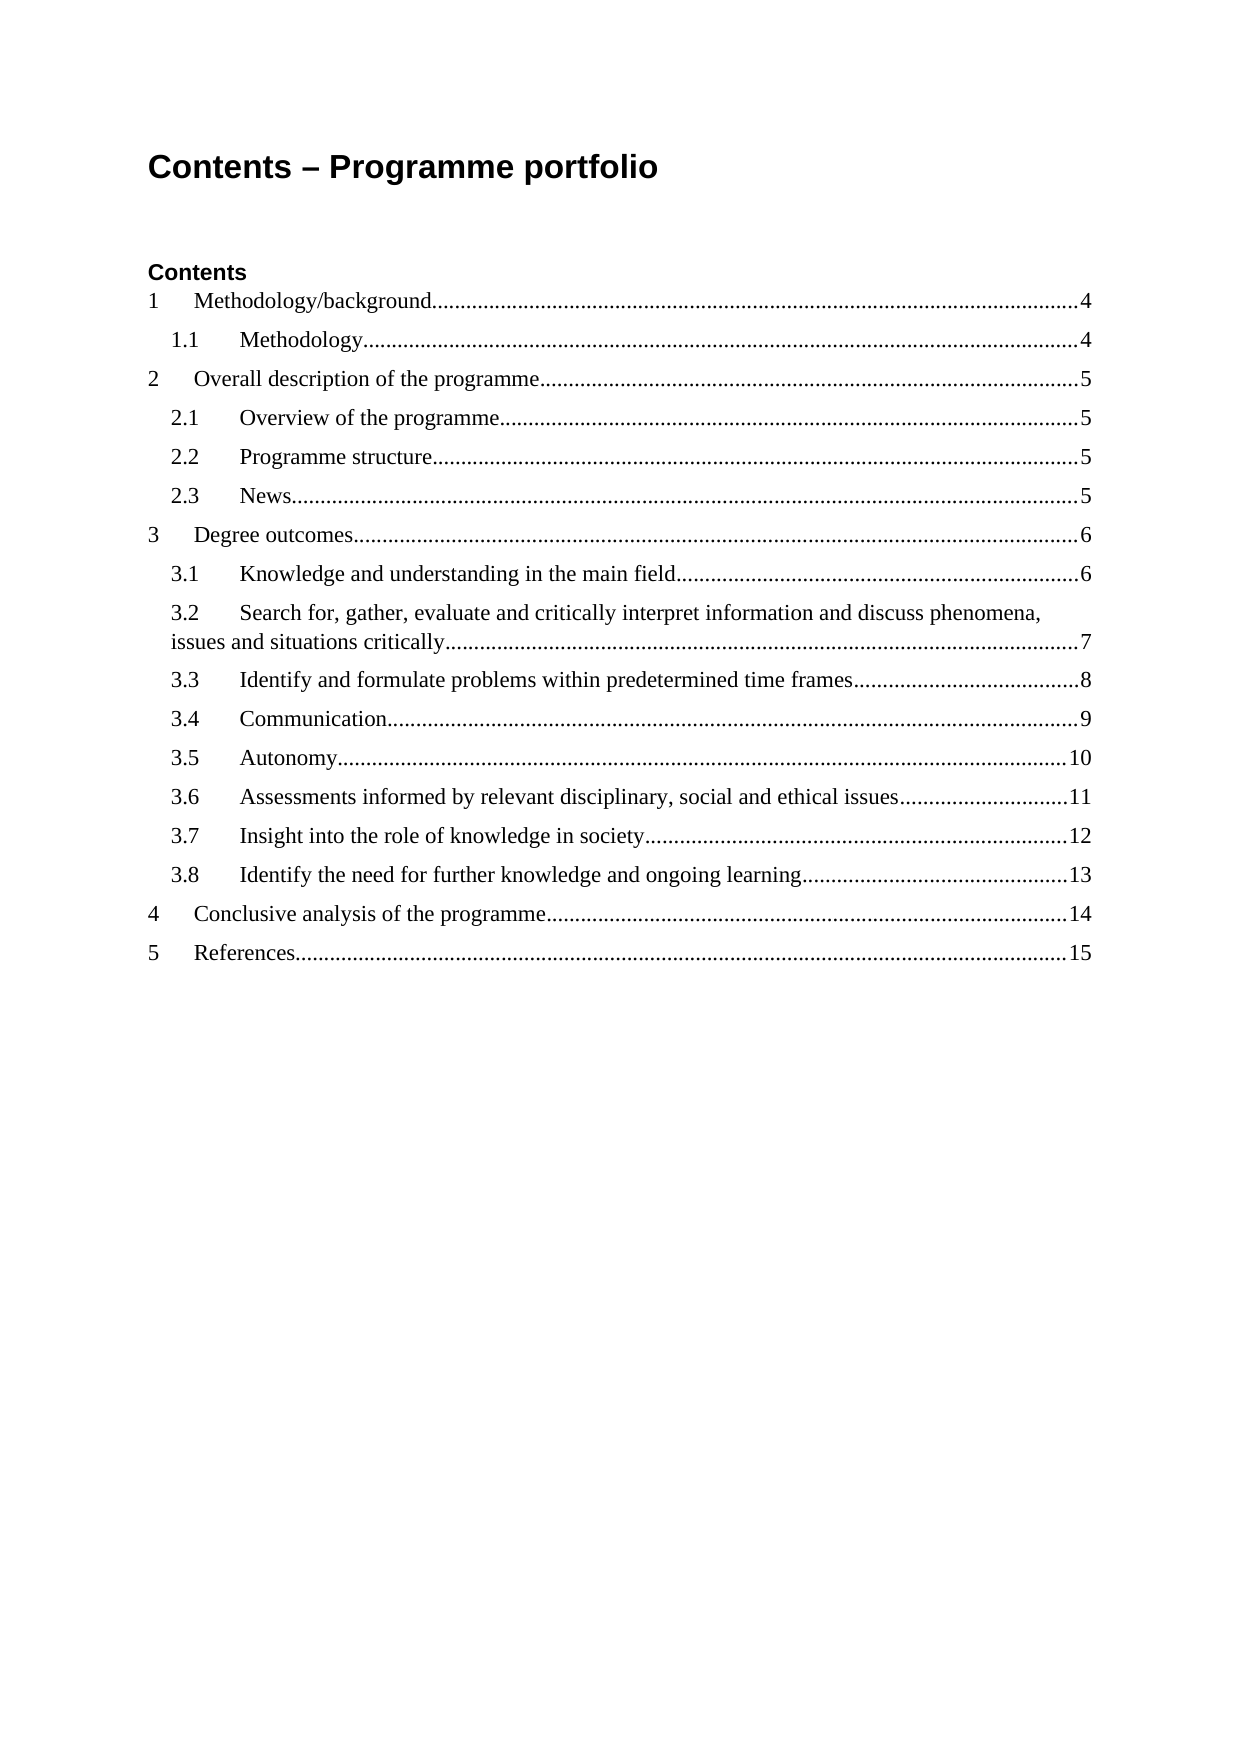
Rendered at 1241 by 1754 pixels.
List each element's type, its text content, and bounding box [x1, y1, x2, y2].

text Contents – Programme portfolio [148, 148, 1093, 186]
